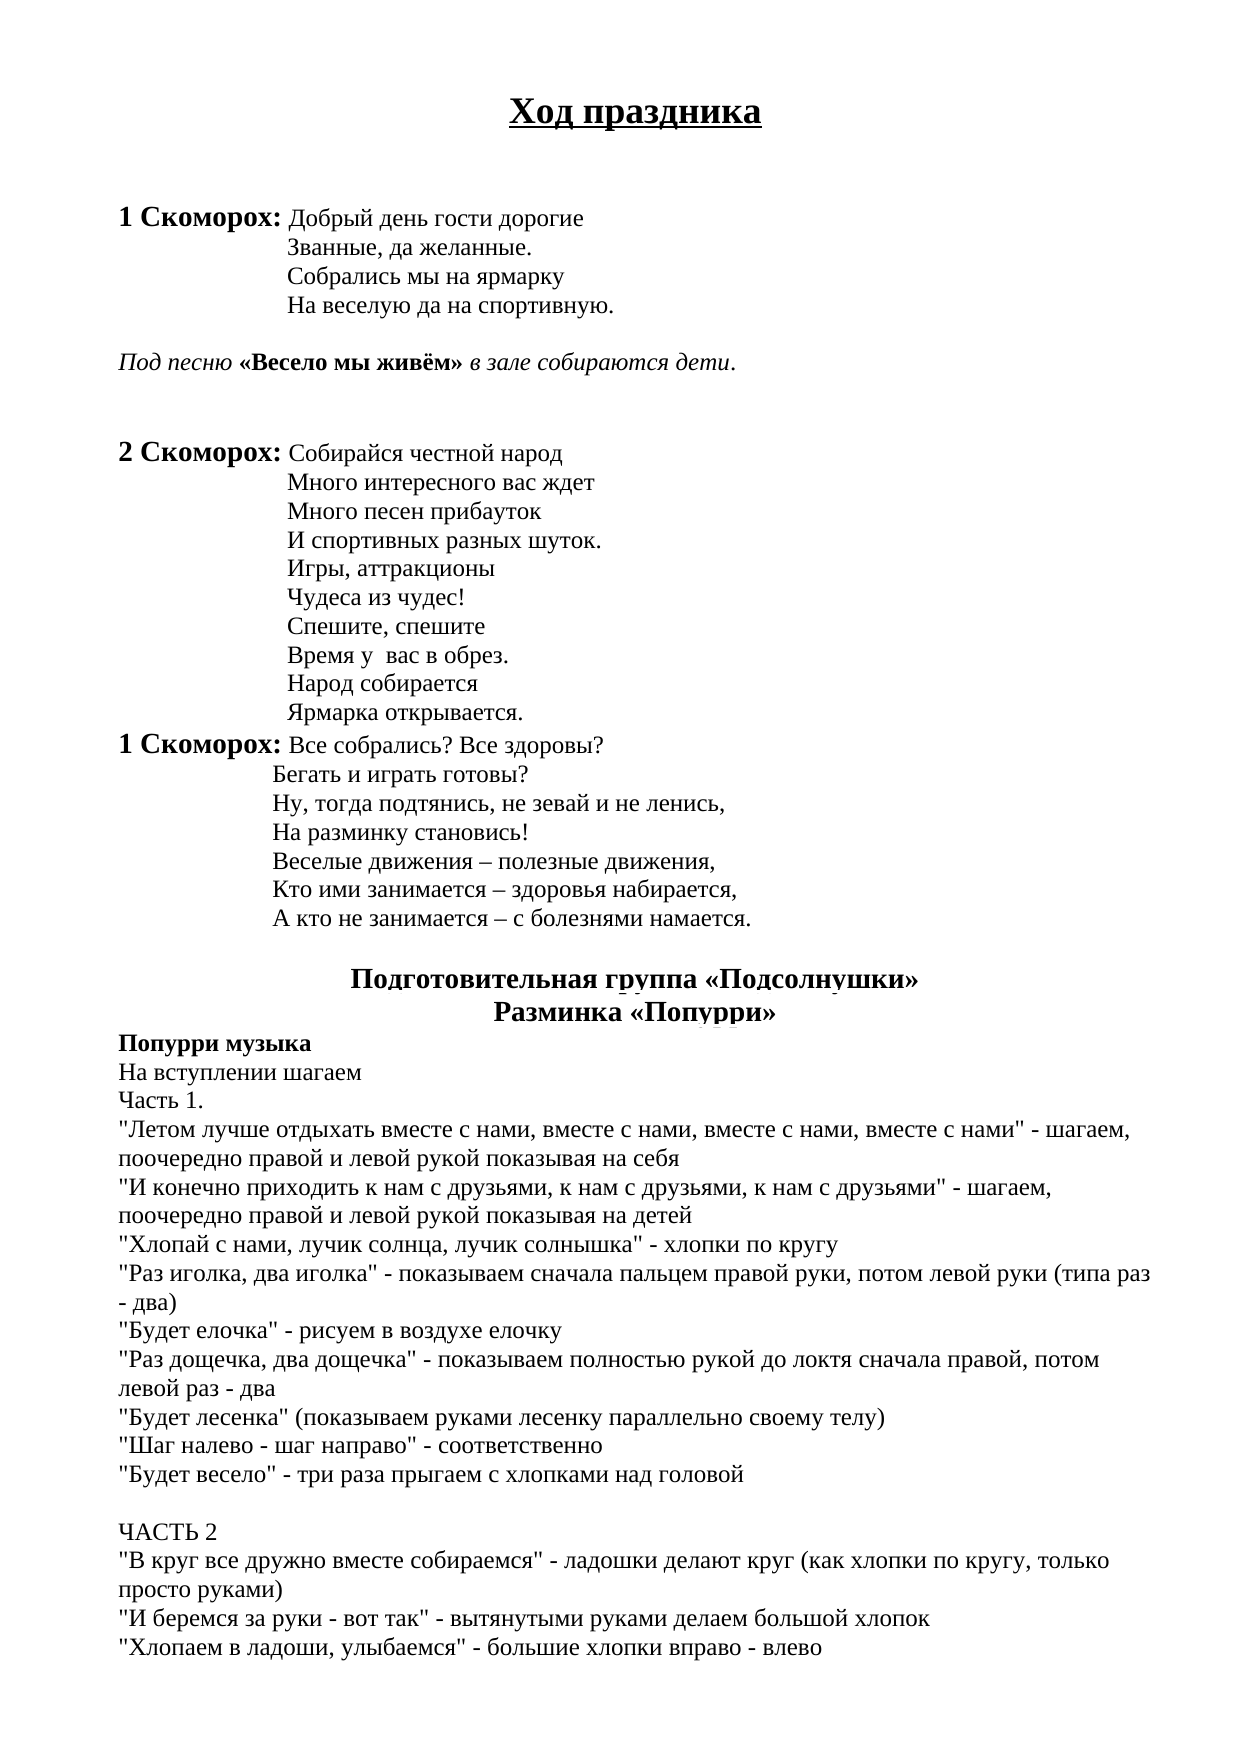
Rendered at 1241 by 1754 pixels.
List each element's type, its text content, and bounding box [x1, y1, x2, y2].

text Под песню «Весело мы живём» в зале собираются дети. [118, 347, 1152, 376]
text Бегать и играть готовы? [266, 759, 1152, 788]
text Народ собирается [287, 668, 1152, 697]
text 2 Скоморох: Собирайся честной народ [118, 434, 1152, 467]
text Ярмарка открывается. [287, 697, 1152, 726]
text А кто не занимается – с болезнями намается. [266, 903, 1152, 932]
text Чудеса из чудес! [287, 582, 1152, 611]
text Игры, аттракционы [287, 553, 1152, 582]
text Много интересного вас ждет [287, 467, 1152, 496]
text Спешите, спешите [287, 611, 1152, 640]
text Веселые движения – полезные движения, [266, 846, 1152, 874]
text Ну, тогда подтянись, не зевай и не ленись, [266, 788, 1152, 817]
text 1 Скоморох: Добрый день гости дорогие [118, 199, 1152, 232]
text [118, 1057, 1152, 1660]
text На разминку становись! [266, 817, 1152, 846]
text Много песен прибауток [287, 496, 1152, 525]
text Ход праздника [118, 89, 1152, 132]
text Время у вас в обрез. [287, 640, 1152, 668]
text Разминка «Попурри» [118, 994, 1152, 1028]
text И спортивных разных шуток. [287, 525, 1152, 553]
text Кто ими занимается – здоровья набирается, [266, 874, 1152, 903]
text 1 Скоморох: Все собрались? Все здоровы? [118, 726, 1152, 759]
text Подготовительная группа «Подсолнушки» [118, 961, 1152, 994]
text На веселую да на спортивную. [287, 290, 1152, 319]
text Попурри музыка [118, 1028, 1152, 1057]
text Собрались мы на ярмарку [287, 261, 1152, 290]
text Званные, да желанные. [287, 232, 1152, 261]
